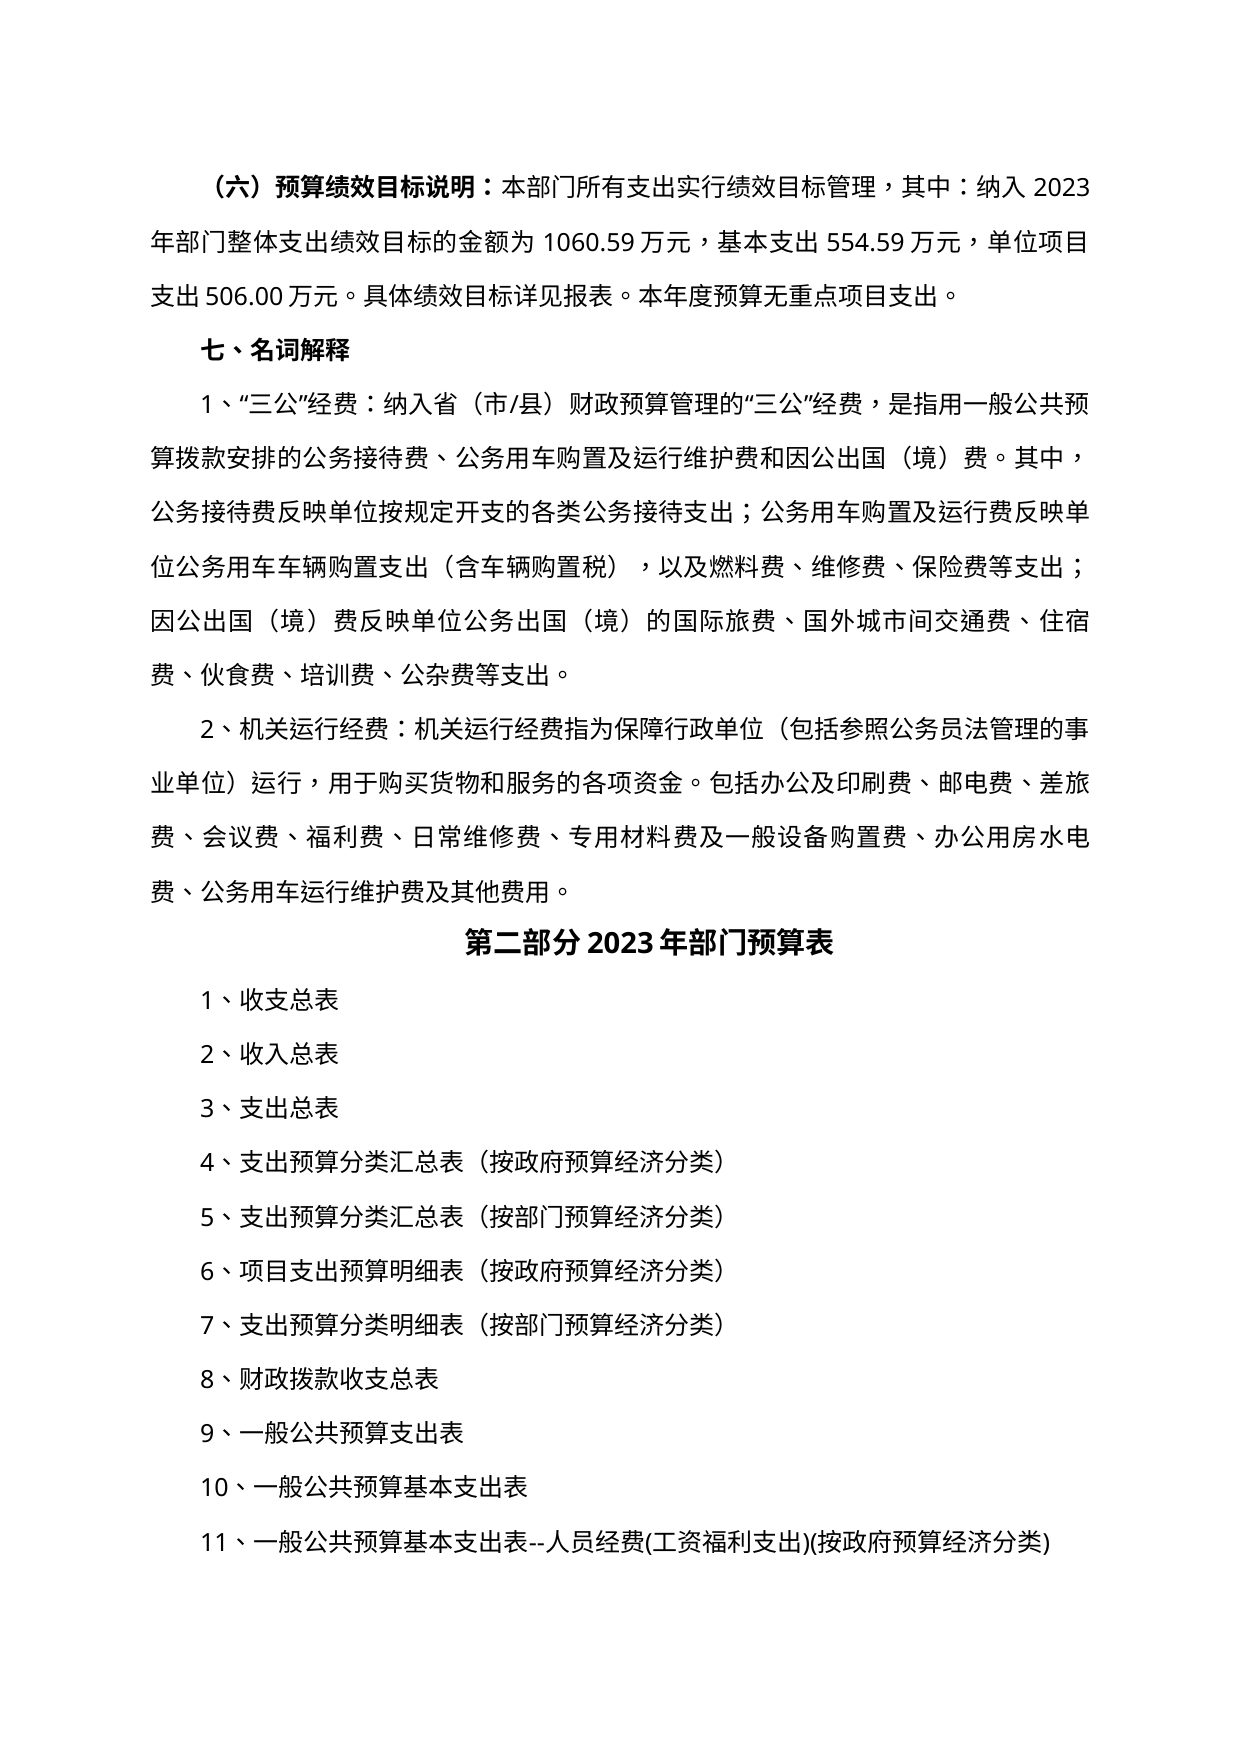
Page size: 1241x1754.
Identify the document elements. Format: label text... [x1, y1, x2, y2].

text （六）预算绩效目标说明：本部门所有支出实行绩效目标管理，其中：纳入2023年部门整体支出绩效目标的金额为1060.59万元，基本支出554.59万元，单位项目支出506.00万元。具体绩效目标详见报表。本年度预算无重点项目支出。 [150, 150, 1090, 312]
text 9、一般公共预算支出表 [150, 1396, 1090, 1450]
text 第二部分2023年部门预算表 [150, 908, 1090, 962]
text 5、支出预算分类汇总表（按部门预算经济分类） [150, 1179, 1090, 1233]
text 11、一般公共预算基本支出表--人员经费(工资福利支出)(按政府预算经济分类) [150, 1504, 1090, 1558]
text 2、机关运行经费：机关运行经费指为保障行政单位（包括参照公务员法管理的事业单位）运行，用于购买货物和服务的各项资金。包括办公及印刷费、邮电费、差旅费、会议费、福利费、日常维修费、专用材料费及一般设备购置费、办公用房水电费、公务用车运行维护费及其他费用。 [150, 692, 1090, 908]
text 7、支出预算分类明细表（按部门预算经济分类） [150, 1287, 1090, 1342]
text 1、“三公”经费：纳入省（市/县）财政预算管理的“三公”经费，是指用一般公共预算拨款安排的公务接待费、公务用车购置及运行维护费和因公出国（境）费。其中，公务接待费反映单位按规定开支的各类公务接待支出；公务用车购置及运行费反映单位公务用车车辆购置支出（含车辆购置税），以及燃料费、维修费、保险费等支出；因公出国（境）费反映单位公务出国（境）的国际旅费、国外城市间交通费、住宿费、伙食费、培训费、公杂费等支出。 [150, 367, 1090, 692]
text 1、收支总表 [150, 962, 1090, 1017]
text 2、收入总表 [150, 1017, 1090, 1071]
text 6、项目支出预算明细表（按政府预算经济分类） [150, 1233, 1090, 1287]
text 3、支出总表 [150, 1071, 1090, 1125]
text 七、名词解释 [150, 312, 1090, 367]
text 4、支出预算分类汇总表（按政府预算经济分类） [150, 1125, 1090, 1179]
text 10、一般公共预算基本支出表 [150, 1450, 1090, 1504]
text 8、财政拨款收支总表 [150, 1342, 1090, 1396]
